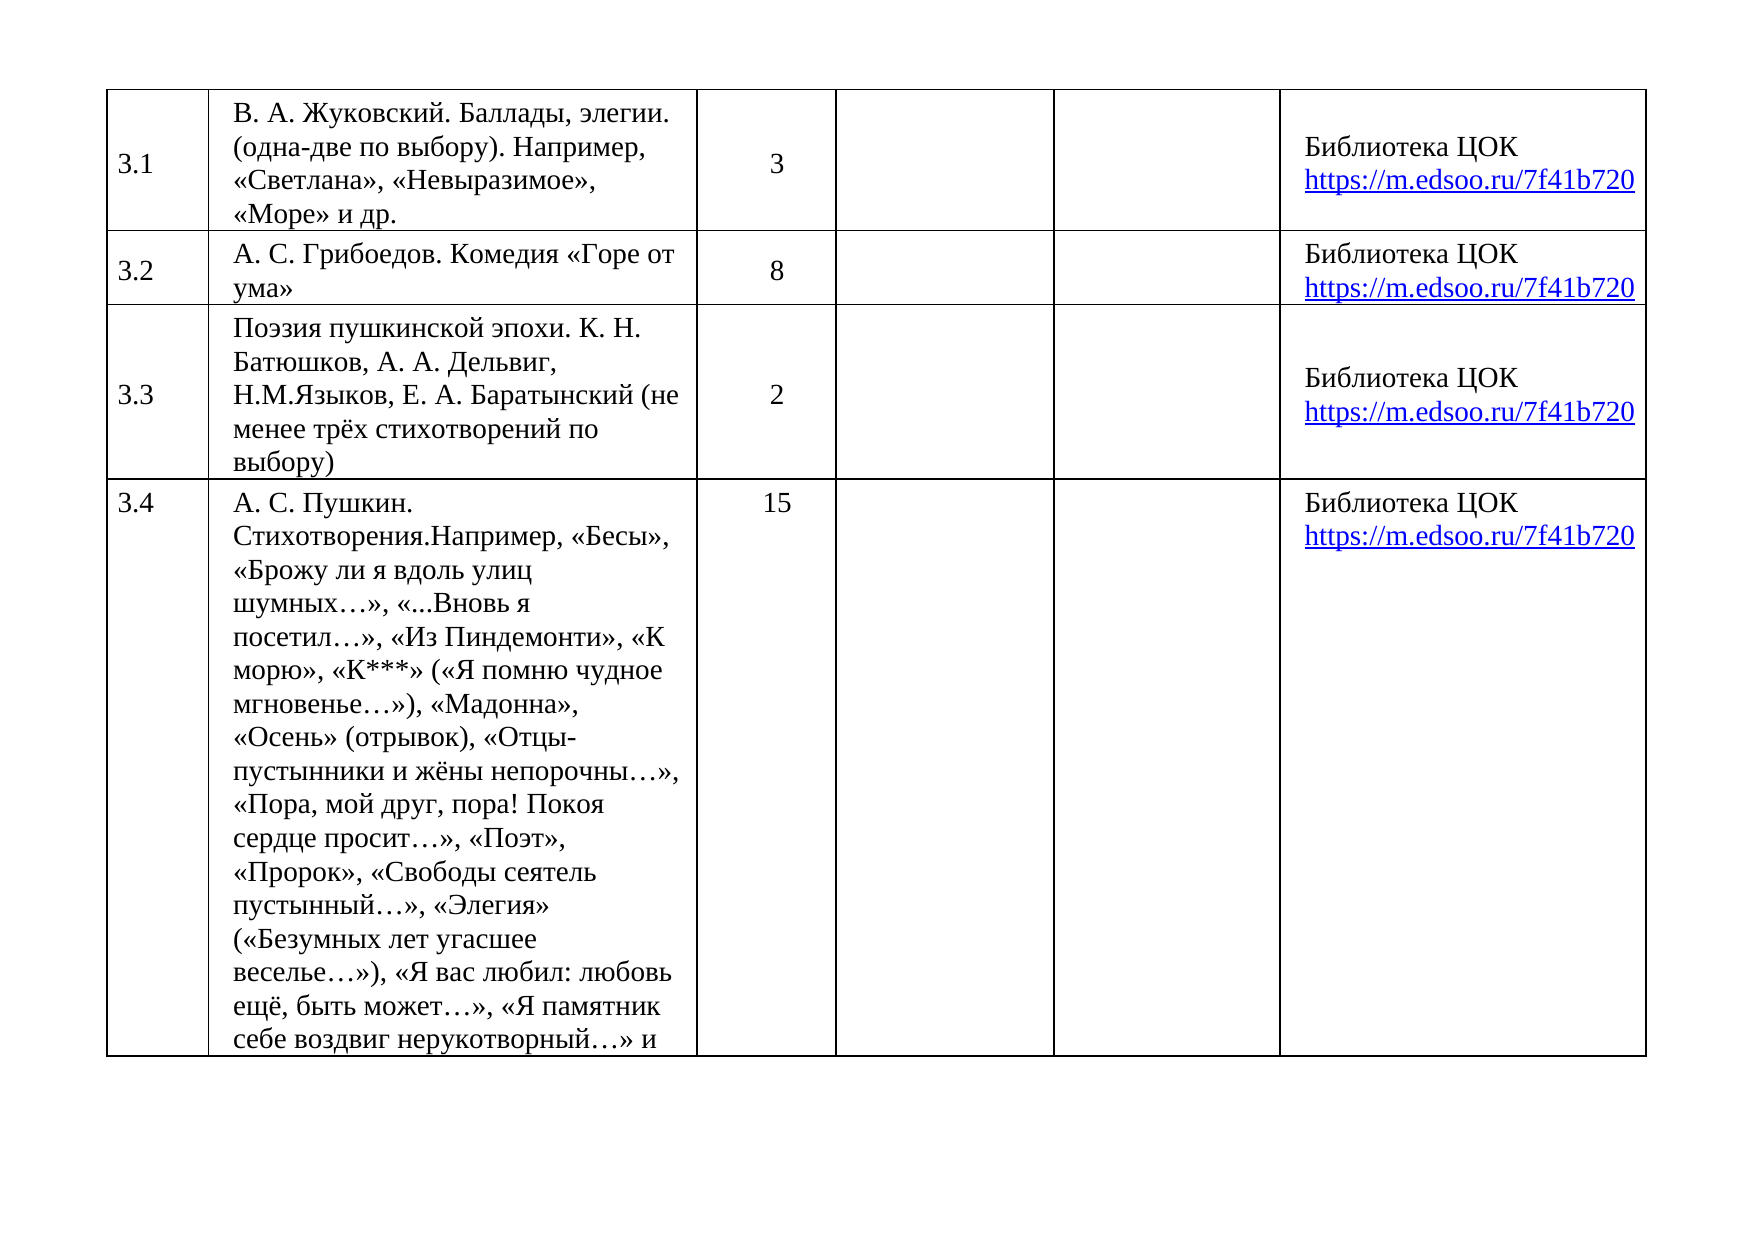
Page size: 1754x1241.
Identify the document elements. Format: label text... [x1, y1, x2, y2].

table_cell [1281, 90, 1645, 229]
table_cell 3 [698, 90, 835, 229]
table_cell [837, 90, 1053, 229]
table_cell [1281, 480, 1645, 1055]
table_cell 8 [698, 231, 835, 303]
table_cell Библиотека ЦОК https://m.edsoo.ru/7f41b720 [1281, 305, 1645, 478]
table_cell 3.1 [108, 90, 208, 229]
table_cell 3.4 [108, 480, 208, 1055]
table_cell 3.2 [108, 231, 208, 303]
table_cell 3.3 [108, 305, 208, 478]
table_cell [209, 480, 696, 1055]
table_cell [837, 231, 1053, 303]
table_cell [1055, 305, 1279, 478]
table_cell [837, 305, 1053, 478]
table_cell А. С. Грибоедов. Комедия «Горе от ума» [209, 231, 696, 303]
table_cell 15 [698, 480, 835, 1055]
table_cell Библиотека ЦОК https://m.edsoo.ru/7f41b720 [1281, 231, 1645, 303]
table_cell [1055, 480, 1279, 1055]
table_cell Поэзия пушкинской эпохи. К. Н. Батюшков, А. А. Дельвиг, Н.М.Языков, Е. А. Баратынский (не менее трёх стихотворений по выбору) [209, 305, 696, 478]
table_cell [1055, 90, 1279, 229]
table_cell [837, 480, 1053, 1055]
table_cell В. А. Жуковский. Баллады, элегии. (одна-две по выбору). Например, «Светлана», «Невыразимое», «Море» и др. [209, 90, 696, 229]
table_cell [1055, 231, 1279, 303]
table_cell 2 [698, 305, 835, 478]
